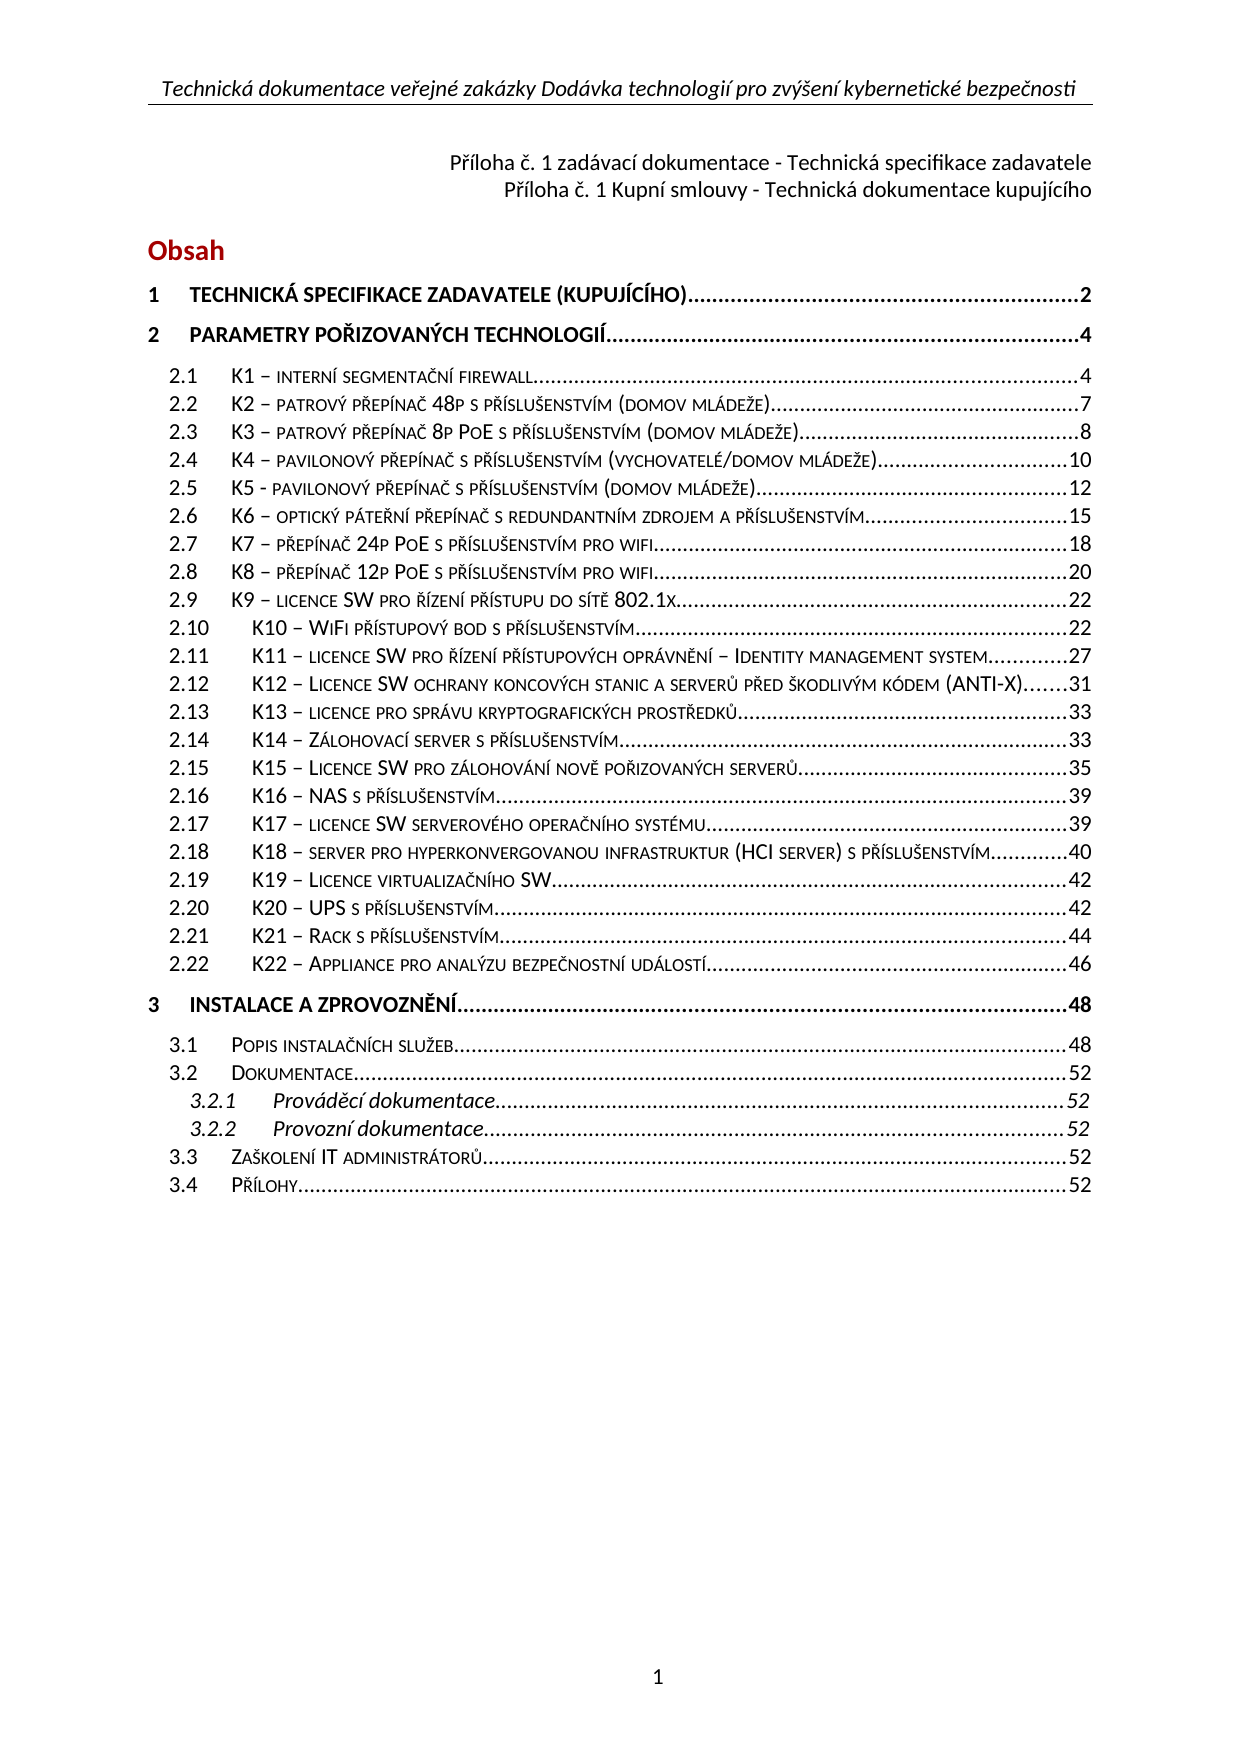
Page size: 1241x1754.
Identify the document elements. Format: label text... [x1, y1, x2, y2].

text Příloha č. 1 Kupní smlouvy - Technická dokumentace kupujícího [148, 176, 1093, 204]
text Příloha č. 1 zadávací dokumentace - Technická specifikace zadavatele [148, 148, 1093, 176]
